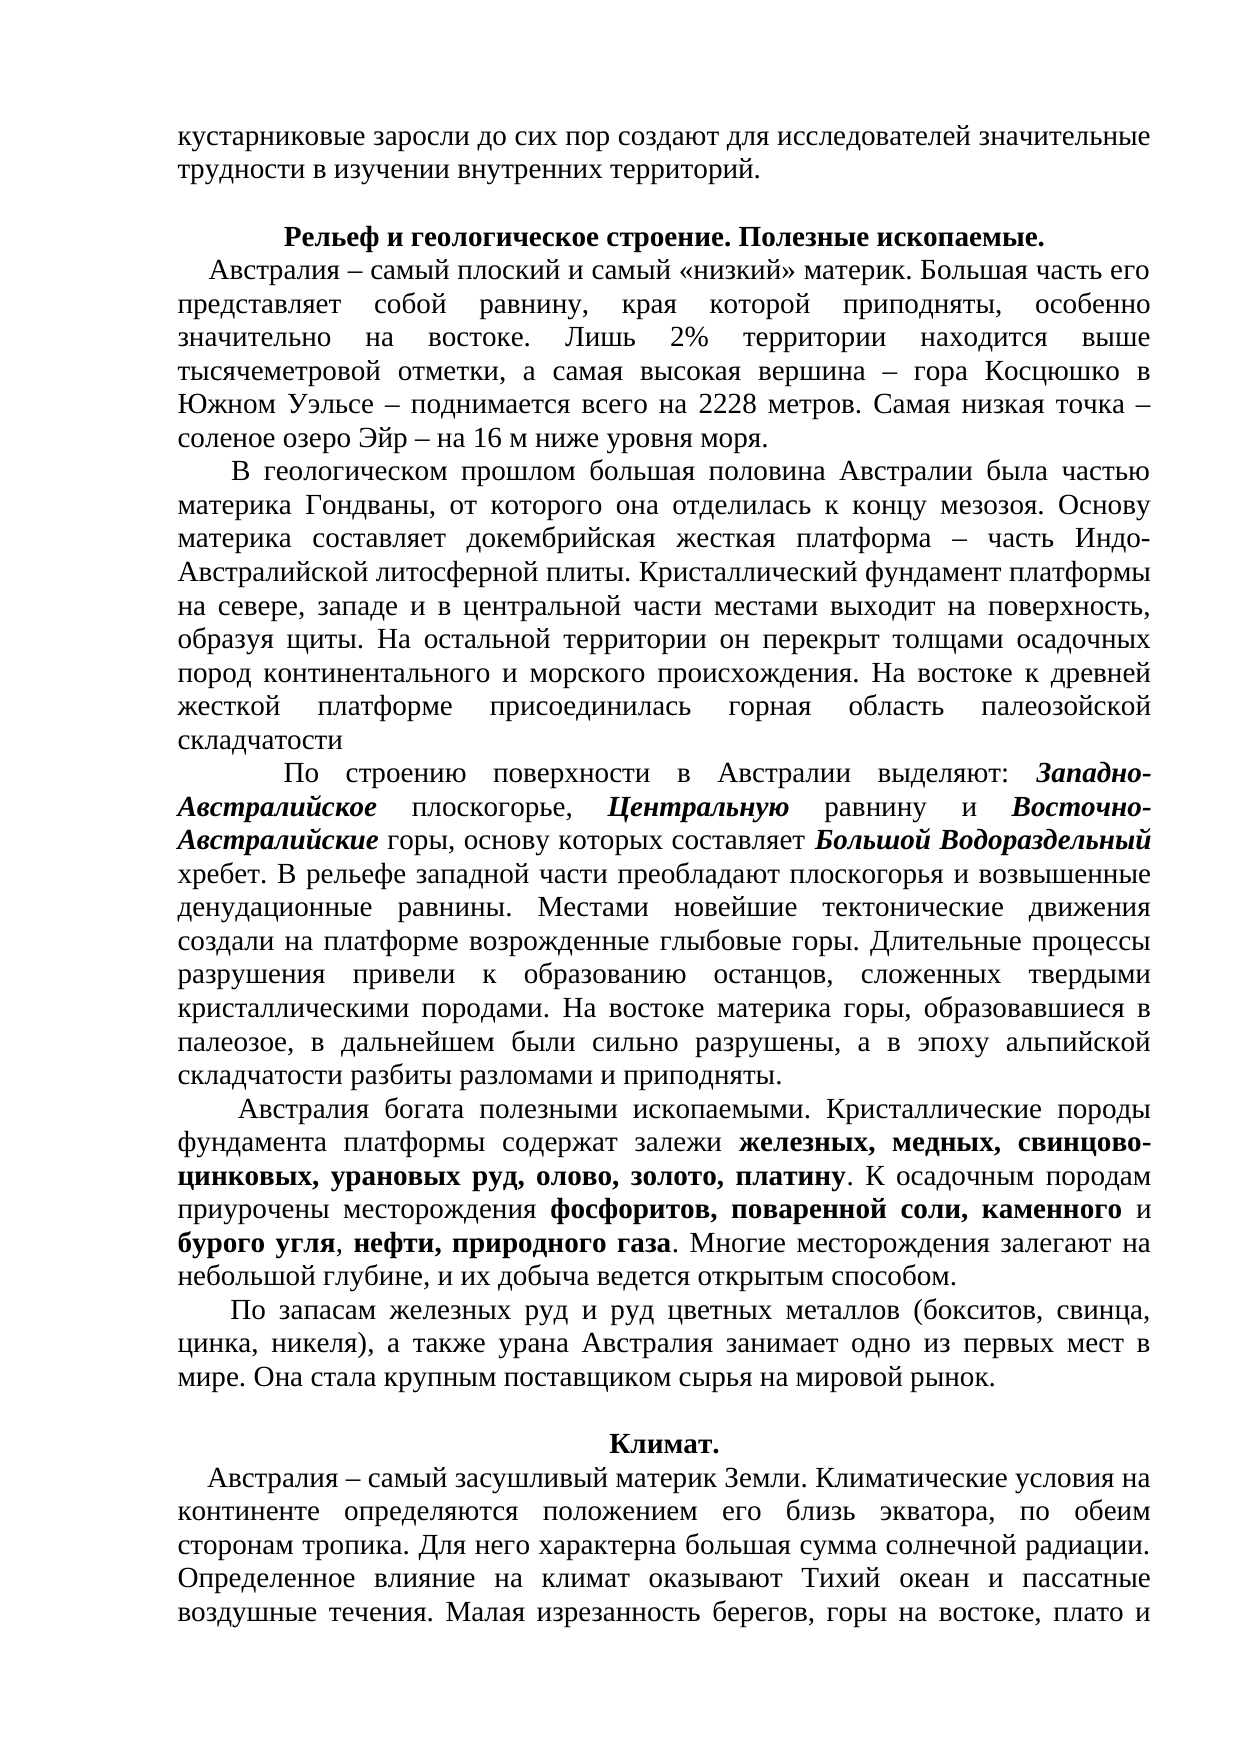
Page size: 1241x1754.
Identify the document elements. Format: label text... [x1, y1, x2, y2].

text По строению поверхности в Австралии выделяют: Западно-Австралийское плоскогорье, Центральную равнину и Восточно-Австралийские горы, основу которых составляет Большой Водораздельный хребет. В рельефе западной части преобладают плоскогорья и возвышенные денудационные равнины. Местами новейшие тектонические движения создали на платформе возрожденные глыбовые горы. Длительные процессы разрушения привели к образованию останцов, сложенных твердыми кристаллическими породами. На востоке материка горы, образовавшиеся в палеозое, в дальнейшем были сильно разрушены, а в эпоху альпийской складчатости разбиты разломами и приподняты. [177, 755, 1152, 1091]
text Австралия богата полезными ископаемыми. Кристаллические породы фундамента платформы содержат залежи железных, медных, свинцово-цинковых, урановых руд, олово, золото, платину. К осадочным породам приурочены месторождения фосфоритов, поваренной соли, каменного и бурого угля, нефти, природного газа. Многие месторождения залегают на небольшой глубине, и их добыча ведется открытым способом. [177, 1091, 1152, 1292]
text Климат. [177, 1426, 1152, 1460]
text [177, 1460, 1152, 1627]
text В геологическом прошлом большая половина Австралии была частью материка Гондваны, от которого она отделилась к концу мезозоя. Основу материка составляет докембрийская жесткая платформа – часть Индо-Австралийской литосферной плиты. Кристаллический фундамент платформы на севере, западе и в центральной части местами выходит на поверхность, образуя щиты. На остальной территории он перекрыт толщами осадочных пород континентального и морского происхождения. На востоке к древней жесткой платформе присоединилась горная область палеозойской складчатости [177, 453, 1152, 755]
text Рельеф и геологическое строение. Полезные ископаемые. [177, 219, 1152, 252]
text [177, 118, 1152, 185]
text Австралия – самый плоский и самый «низкий» материк. Большая часть его представляет собой равнину, края которой приподняты, особенно значительно на востоке. Лишь 2% территории находится выше тысячеметровой отметки, а самая высокая вершина – гора Косцюшко в Южном Уэльсе – поднимается всего на 2228 метров. Самая низкая точка – соленое озеро Эйр – на 16 м ниже уровня моря. [177, 252, 1152, 453]
text По запасам железных руд и руд цветных металлов (бокситов, свинца, цинка, никеля), а также урана Австралия занимает одно из первых мест в мире. Она стала крупным поставщиком сырья на мировой рынок. [177, 1292, 1152, 1393]
